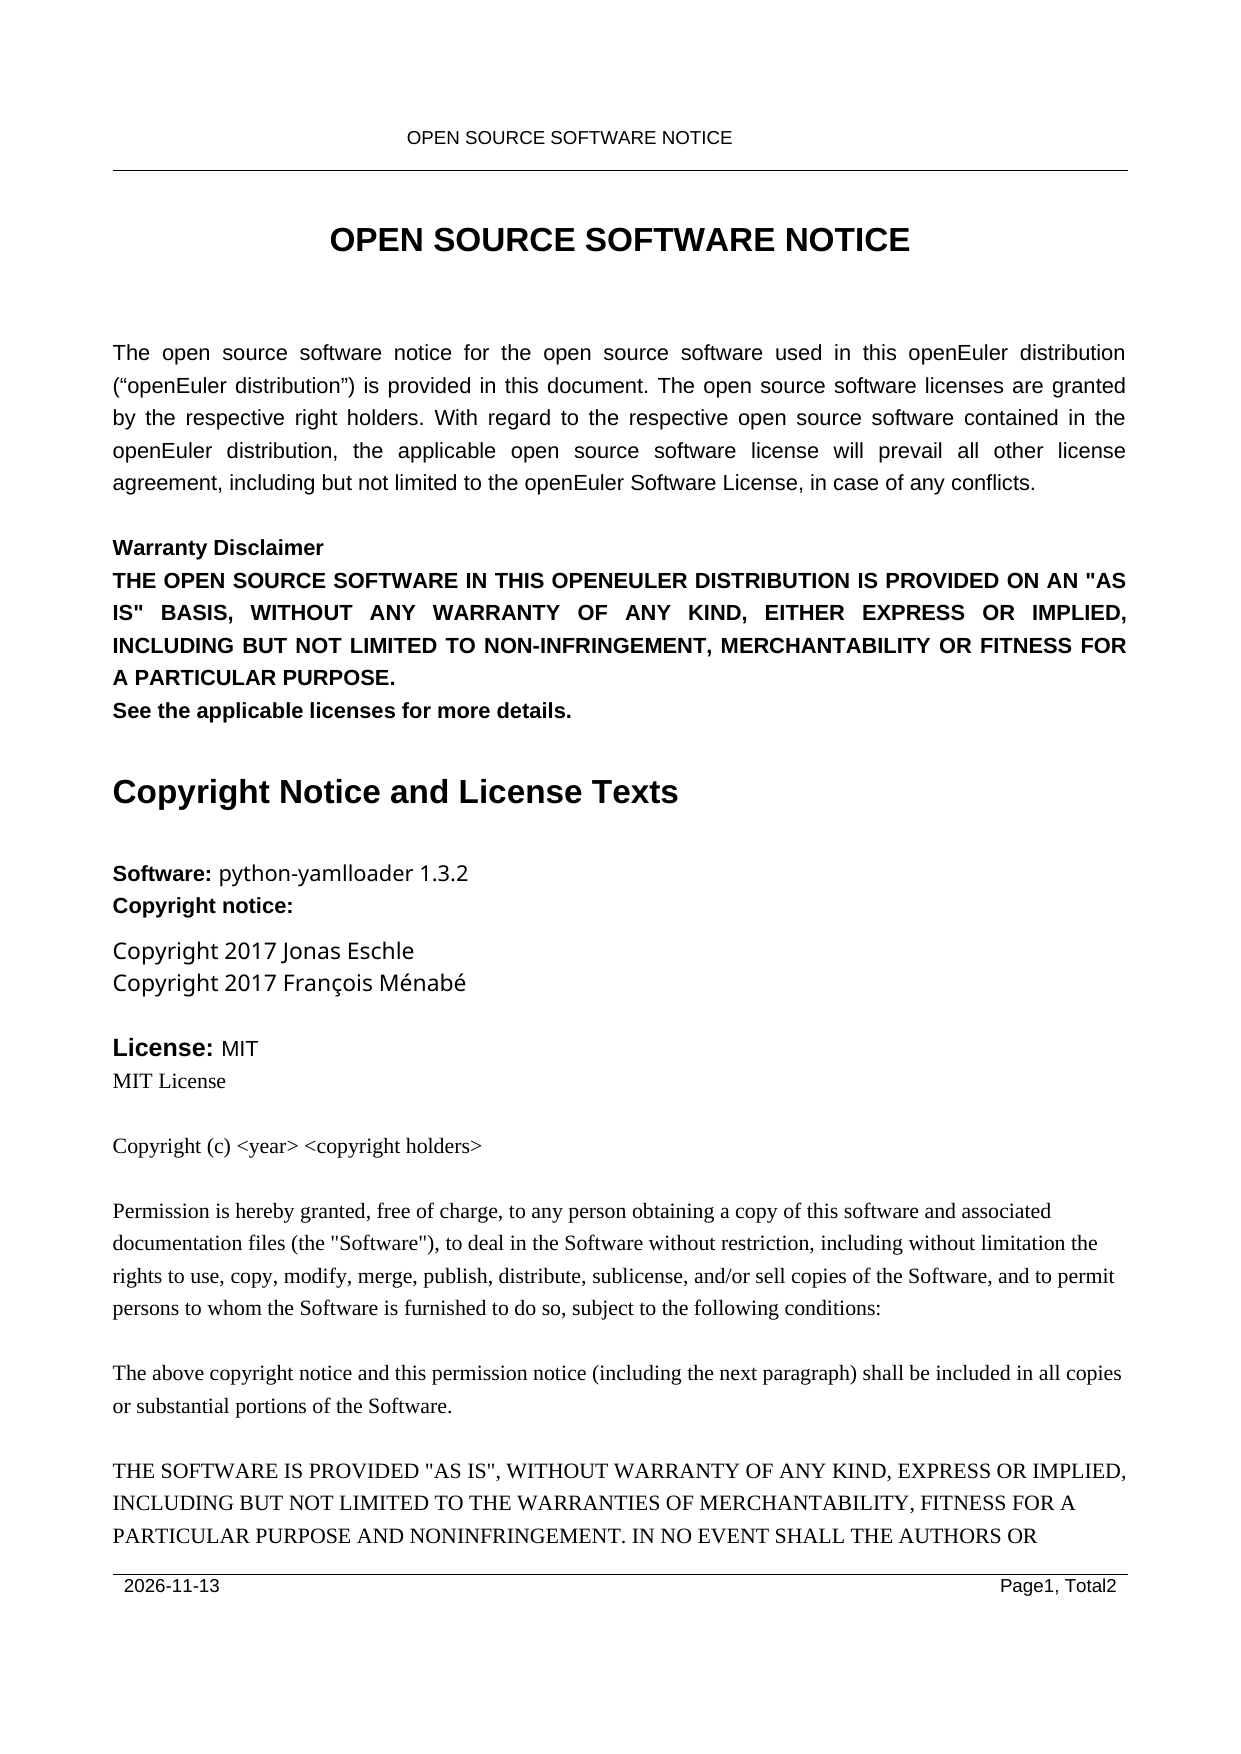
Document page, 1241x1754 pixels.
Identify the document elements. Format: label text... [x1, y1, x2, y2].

text Copyright notice: [112, 889, 1128, 921]
text Copyright Notice and License Texts [112, 759, 1128, 824]
text THE OPEN SOURCE SOFTWARE IN THIS OPENEULER DISTRIBUTION IS PROVIDED ON AN "AS IS" BASIS, WITHOUT ANY WARRANTY OF ANY KIND, EITHER EXPRESS OR IMPLIED, INCLUDING BUT NOT LIMITED TO NON-INFRINGEMENT, MERCHANTABILITY OR FITNESS FOR A PARTICULAR PURPOSE. See the applicable licenses for more details. [112, 564, 1128, 726]
title Software: python-yamlloader 1.3.2 [112, 856, 1128, 889]
text Warranty Disclaimer [112, 531, 1128, 564]
text The open source software notice for the open source software used in this openEuler distribution (“openEuler distribution”) is provided in this document. The open source software licenses are granted by the respective right holders. With regard to the respective open source software contained in the openEuler distribution, the applicable open source software license will prevail all other license agreement, including but not limited to the openEuler Software License, in case of any conflicts. [112, 336, 1128, 499]
text License: MIT [112, 1031, 1128, 1064]
text Copyright 2017 Jonas Eschle Copyright 2017 François Ménabé [112, 934, 1128, 1031]
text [112, 1064, 1128, 1551]
text OPEN SOURCE SOFTWARE NOTICE [112, 206, 1128, 271]
